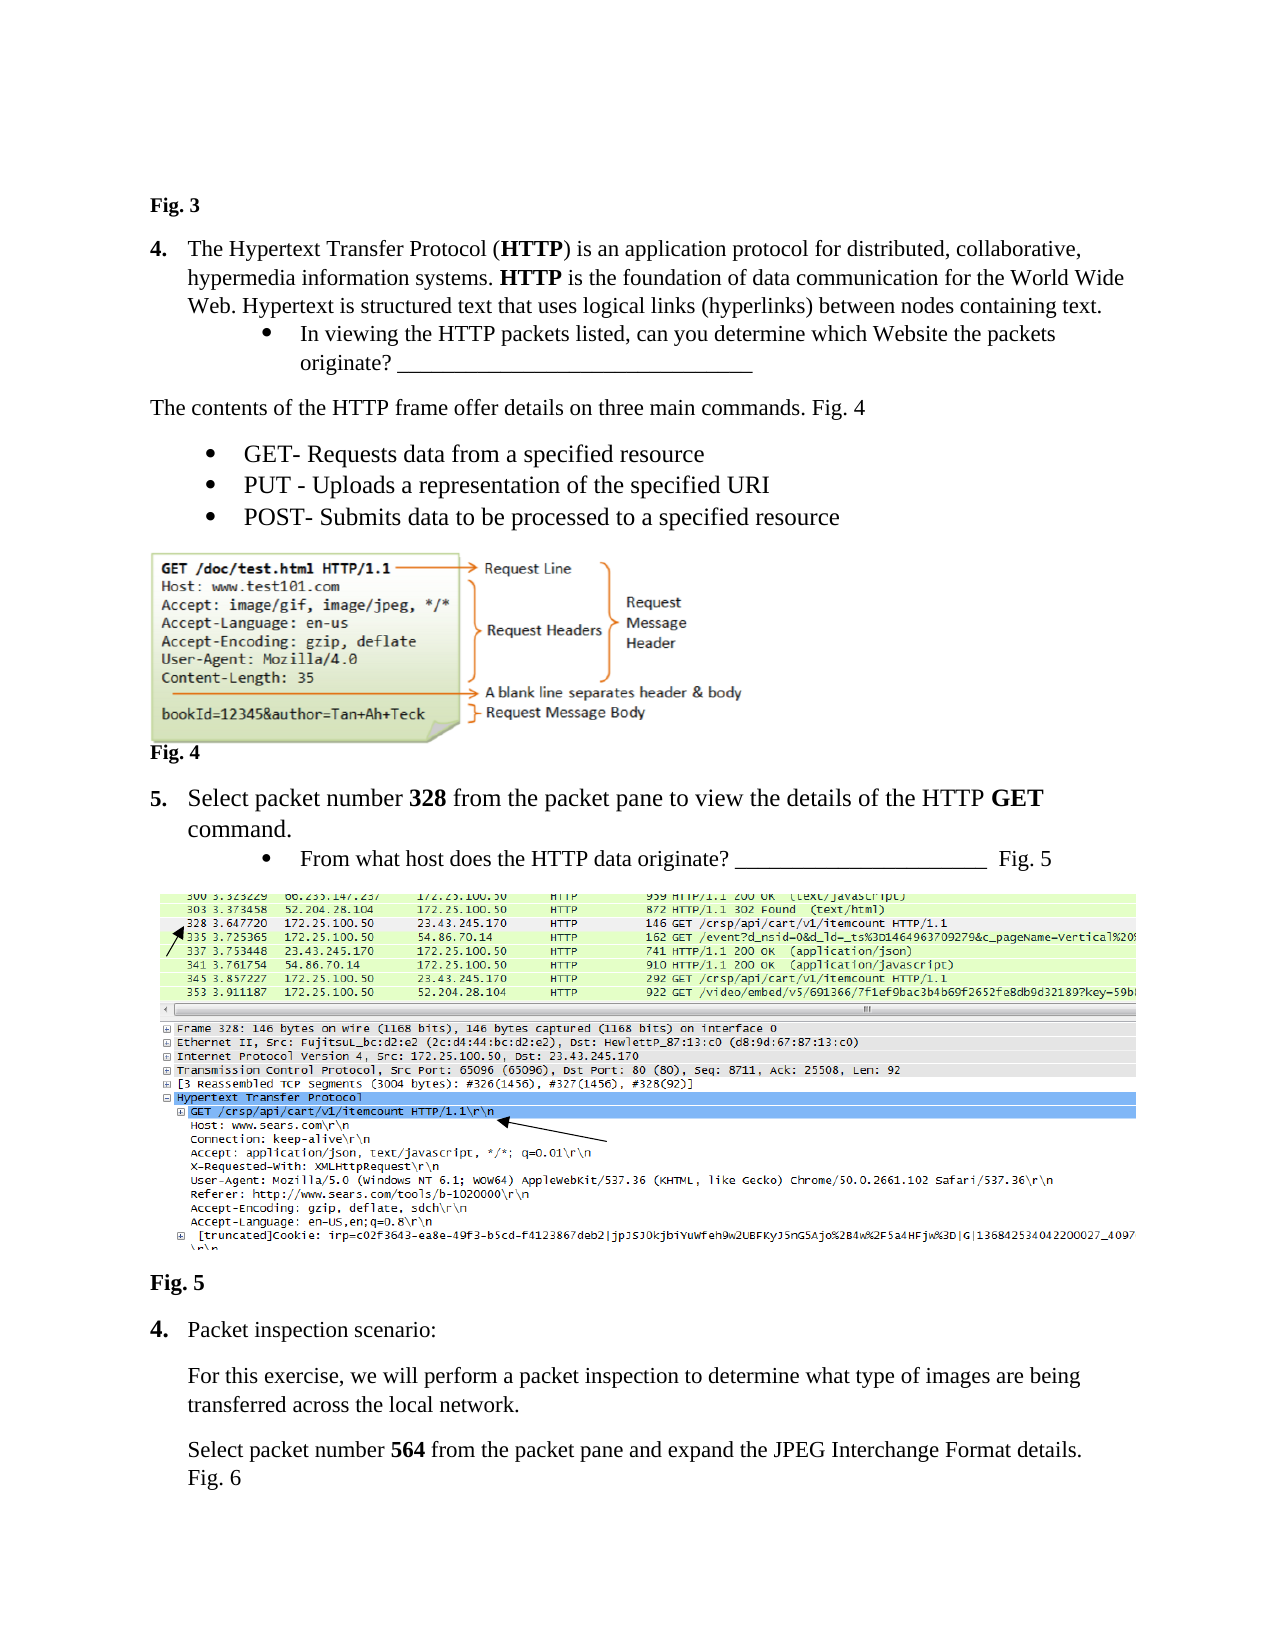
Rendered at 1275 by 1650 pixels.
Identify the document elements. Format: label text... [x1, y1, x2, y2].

list From what host does the HTTP data originate? ______________________ Fig. 5 [262, 845, 1125, 871]
list POST- Submits data to be processed to a specified resource [206, 502, 1125, 530]
list The Hypertext Transfer Protocol (HTTP) is an application protocol for distributed, collaborative, hypermedia information systems. HTTP is the foundation of data communication for the World Wide Web. Hypertext is structured text that uses logical links (hyperlinks) between nodes containing text. [150, 235, 1125, 318]
list GET- Requests data from a specified resource [206, 439, 1125, 468]
text Fig. 3 [150, 193, 1125, 217]
list Select packet number 328 from the packet pane to view the details of the HTTP GET command. [150, 783, 1125, 843]
text Fig. 4 [150, 740, 1125, 764]
picture [145, 546, 745, 747]
list PUT - Uploads a representation of the specified URI [206, 471, 1125, 499]
list Packet inspection scenario: [150, 1314, 1125, 1343]
picture [160, 894, 1136, 1250]
text The contents of the HTTP frame offer details on three main commands. Fig. 4 [150, 394, 1125, 421]
text Select packet number 564 from the packet pane and expand the JPEG Interchange Format details. Fig. 6 [187, 1436, 1125, 1491]
list In viewing the HTTP packets listed, can you determine which Website the packets originate? _______________________________ [262, 321, 1125, 376]
text Fig. 5 [150, 1269, 1125, 1296]
text For this exercise, we will perform a packet inspection to determine what type of images are being transferred across the local network. [187, 1362, 1125, 1417]
